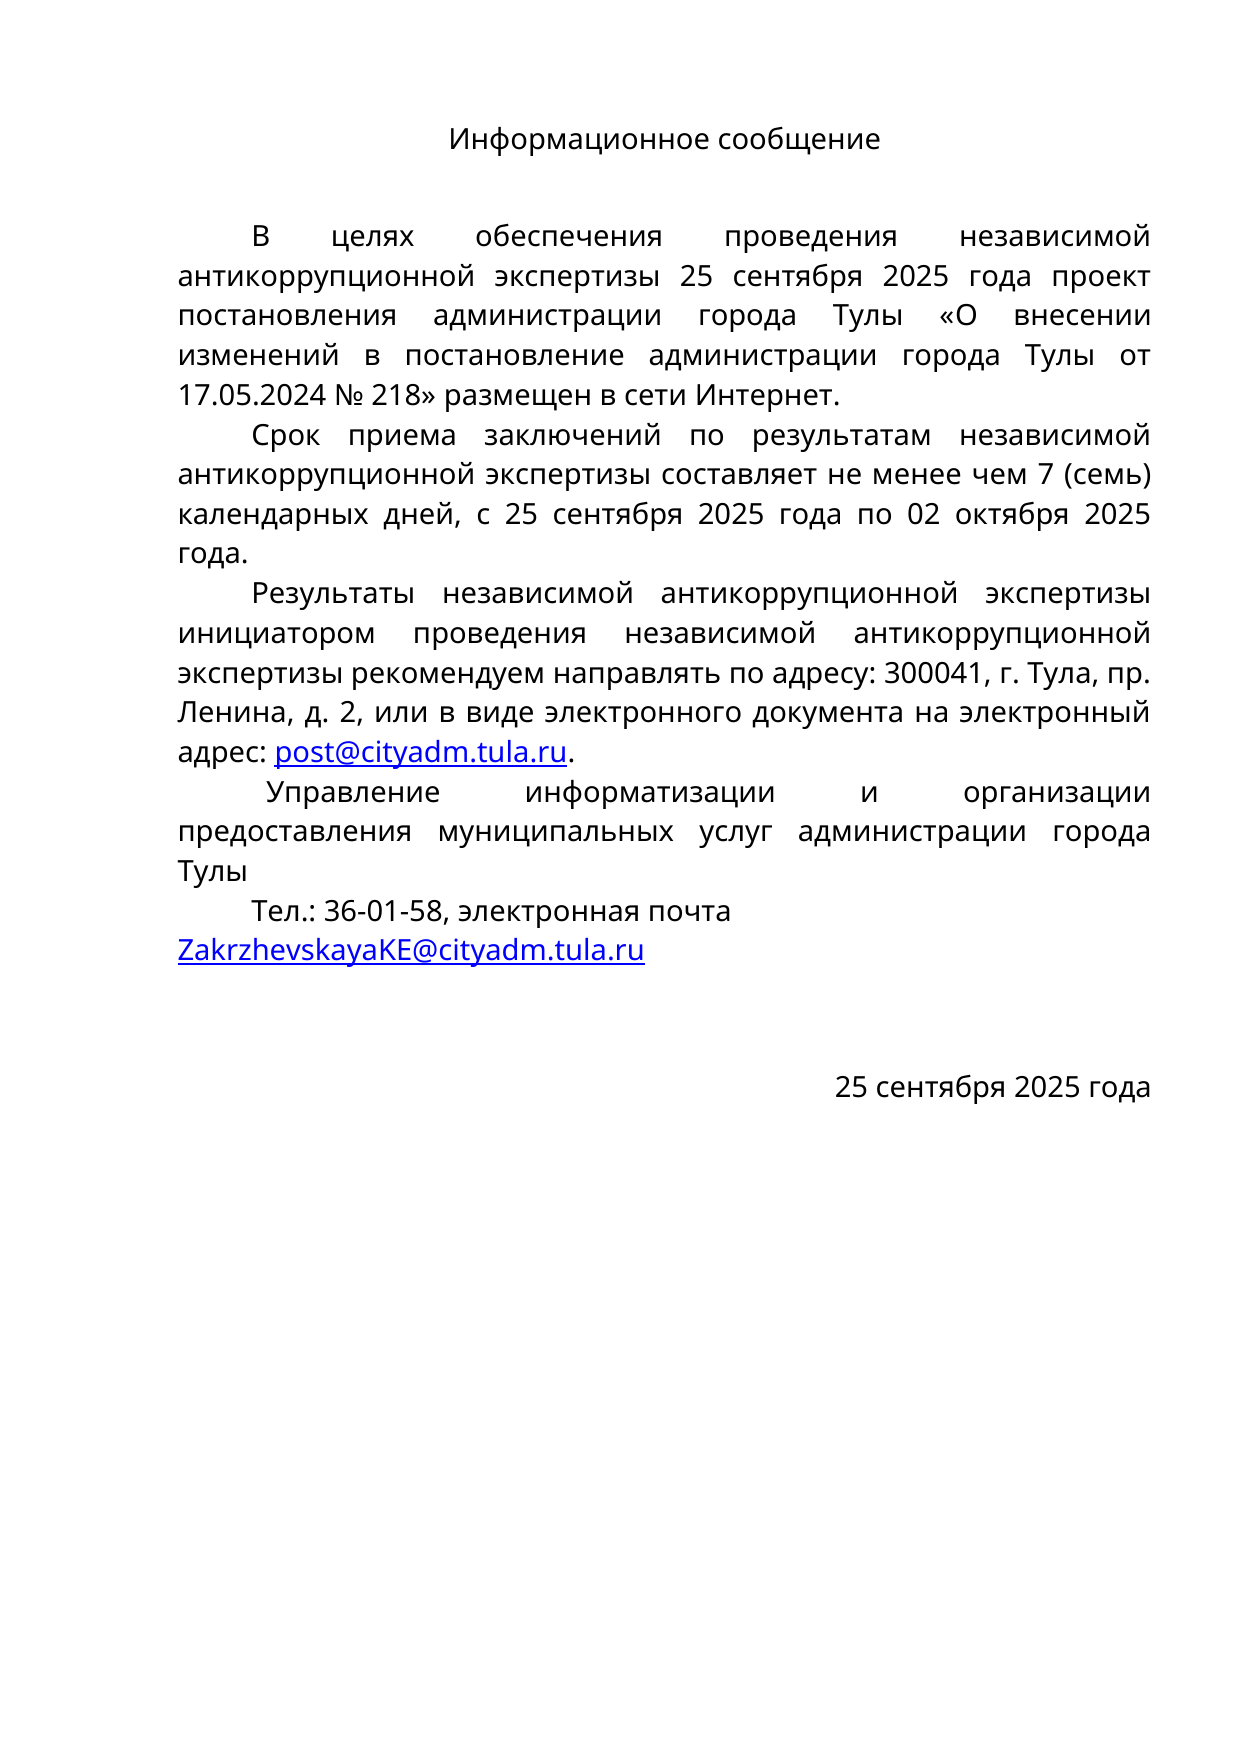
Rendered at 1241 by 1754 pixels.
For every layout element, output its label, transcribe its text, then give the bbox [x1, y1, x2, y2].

text В целях обеспечения проведения независимой антикоррупционной экспертизы 25 сентября 2025 года проект постановления администрации города Тулы «О внесении изменений в постановление администрации города Тулы от 17.05.2024 № 218» размещен в сети Интернет. [177, 215, 1152, 414]
text 25 сентября 2025 года [177, 1067, 1152, 1106]
text Информационное сообщение [177, 118, 1152, 158]
text Результаты независимой антикоррупционной экспертизы инициатором проведения независимой антикоррупционной экспертизы рекомендуем направлять по адресу: 300041, г. Тула, пр. Ленина, д. 2, или в виде электронного документа на электронный адрес: post@cityadm.tula.ru. [177, 572, 1152, 771]
text Тел.: 36-01-58, электронная почта ZakrzhevskayaKE@cityadm.tula.ru [177, 890, 1152, 969]
text Управление информатизации и организации предоставления муниципальных услуг администрации города Тулы [177, 771, 1152, 890]
text Срок приема заключений по результатам независимой антикоррупционной экспертизы составляет не менее чем 7 (семь) календарных дней, с 25 сентября 2025 года по 02 октября 2025 года. [177, 414, 1152, 572]
